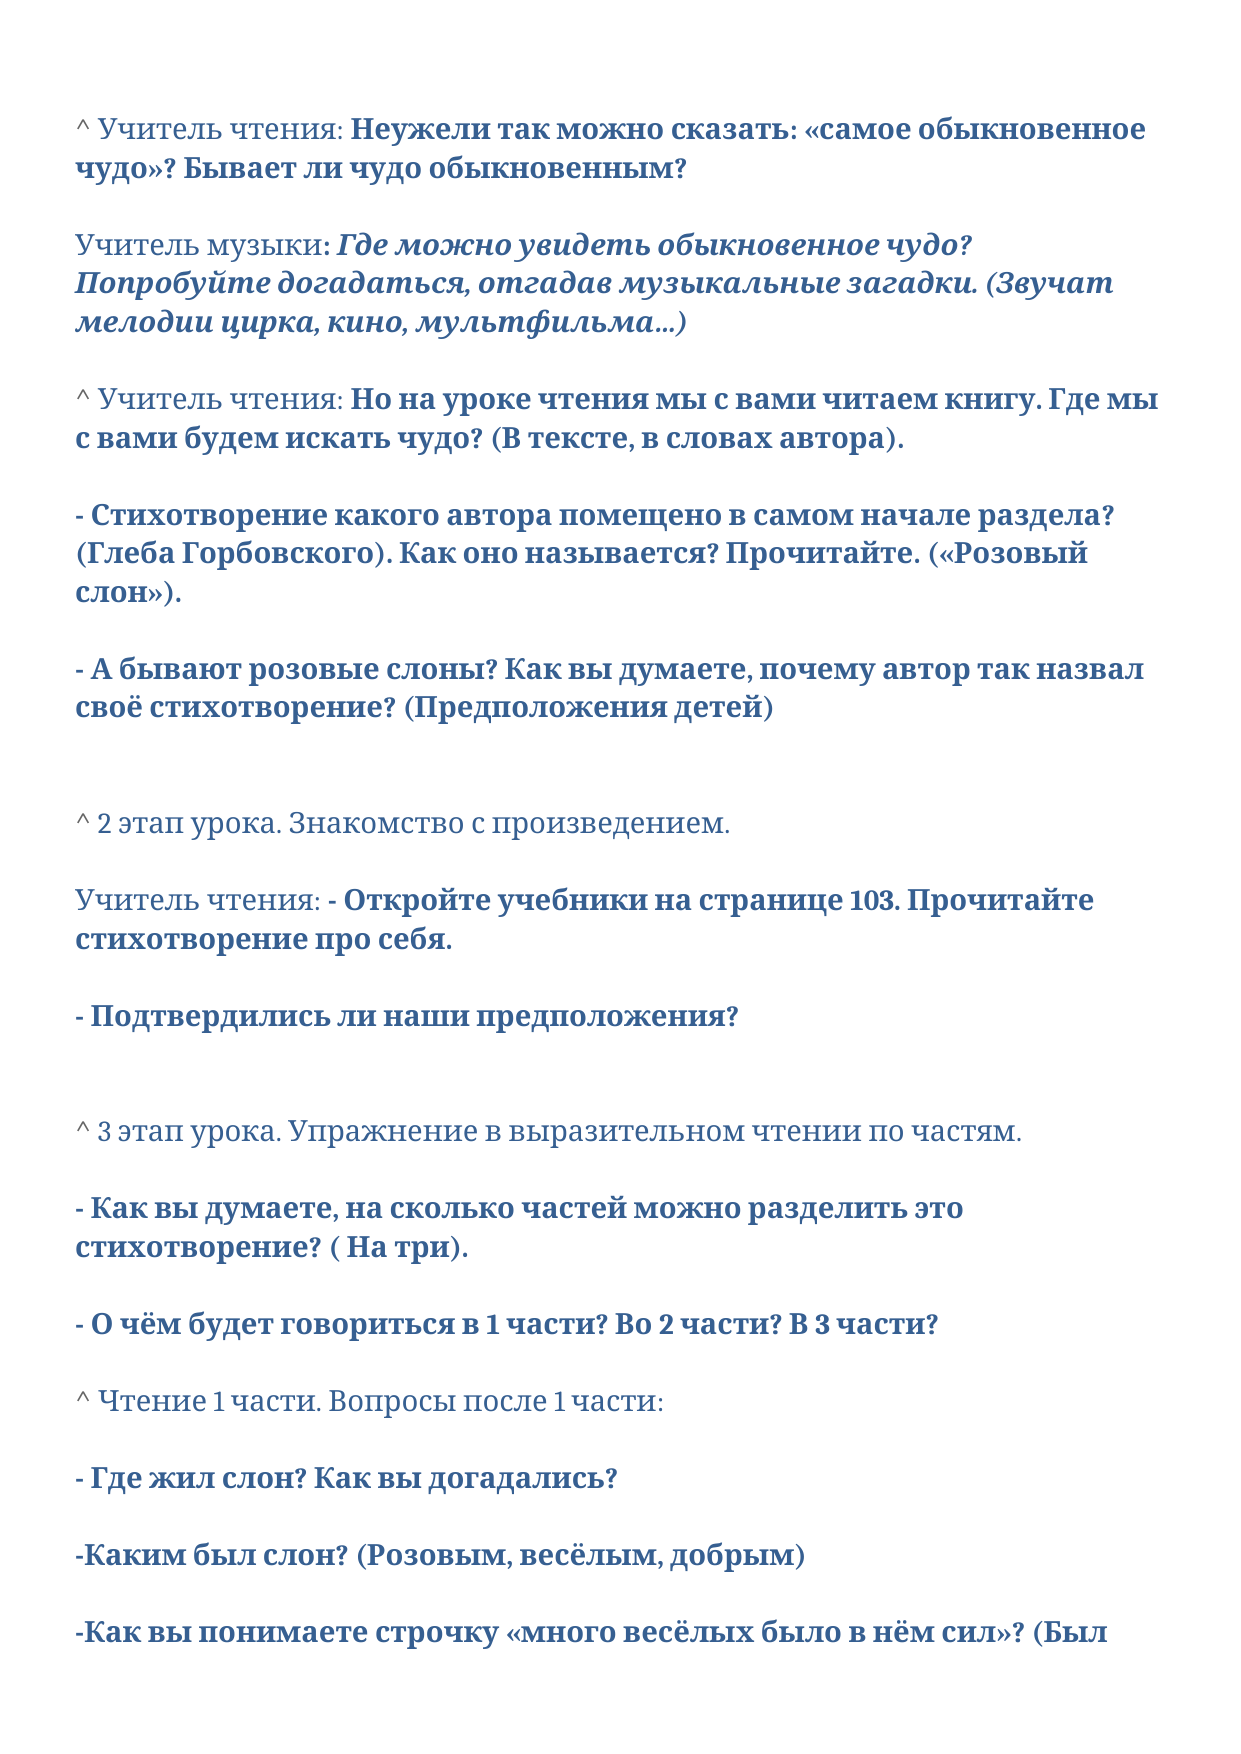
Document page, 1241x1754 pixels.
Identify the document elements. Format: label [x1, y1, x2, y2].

subtitle [75, 75, 1165, 1650]
